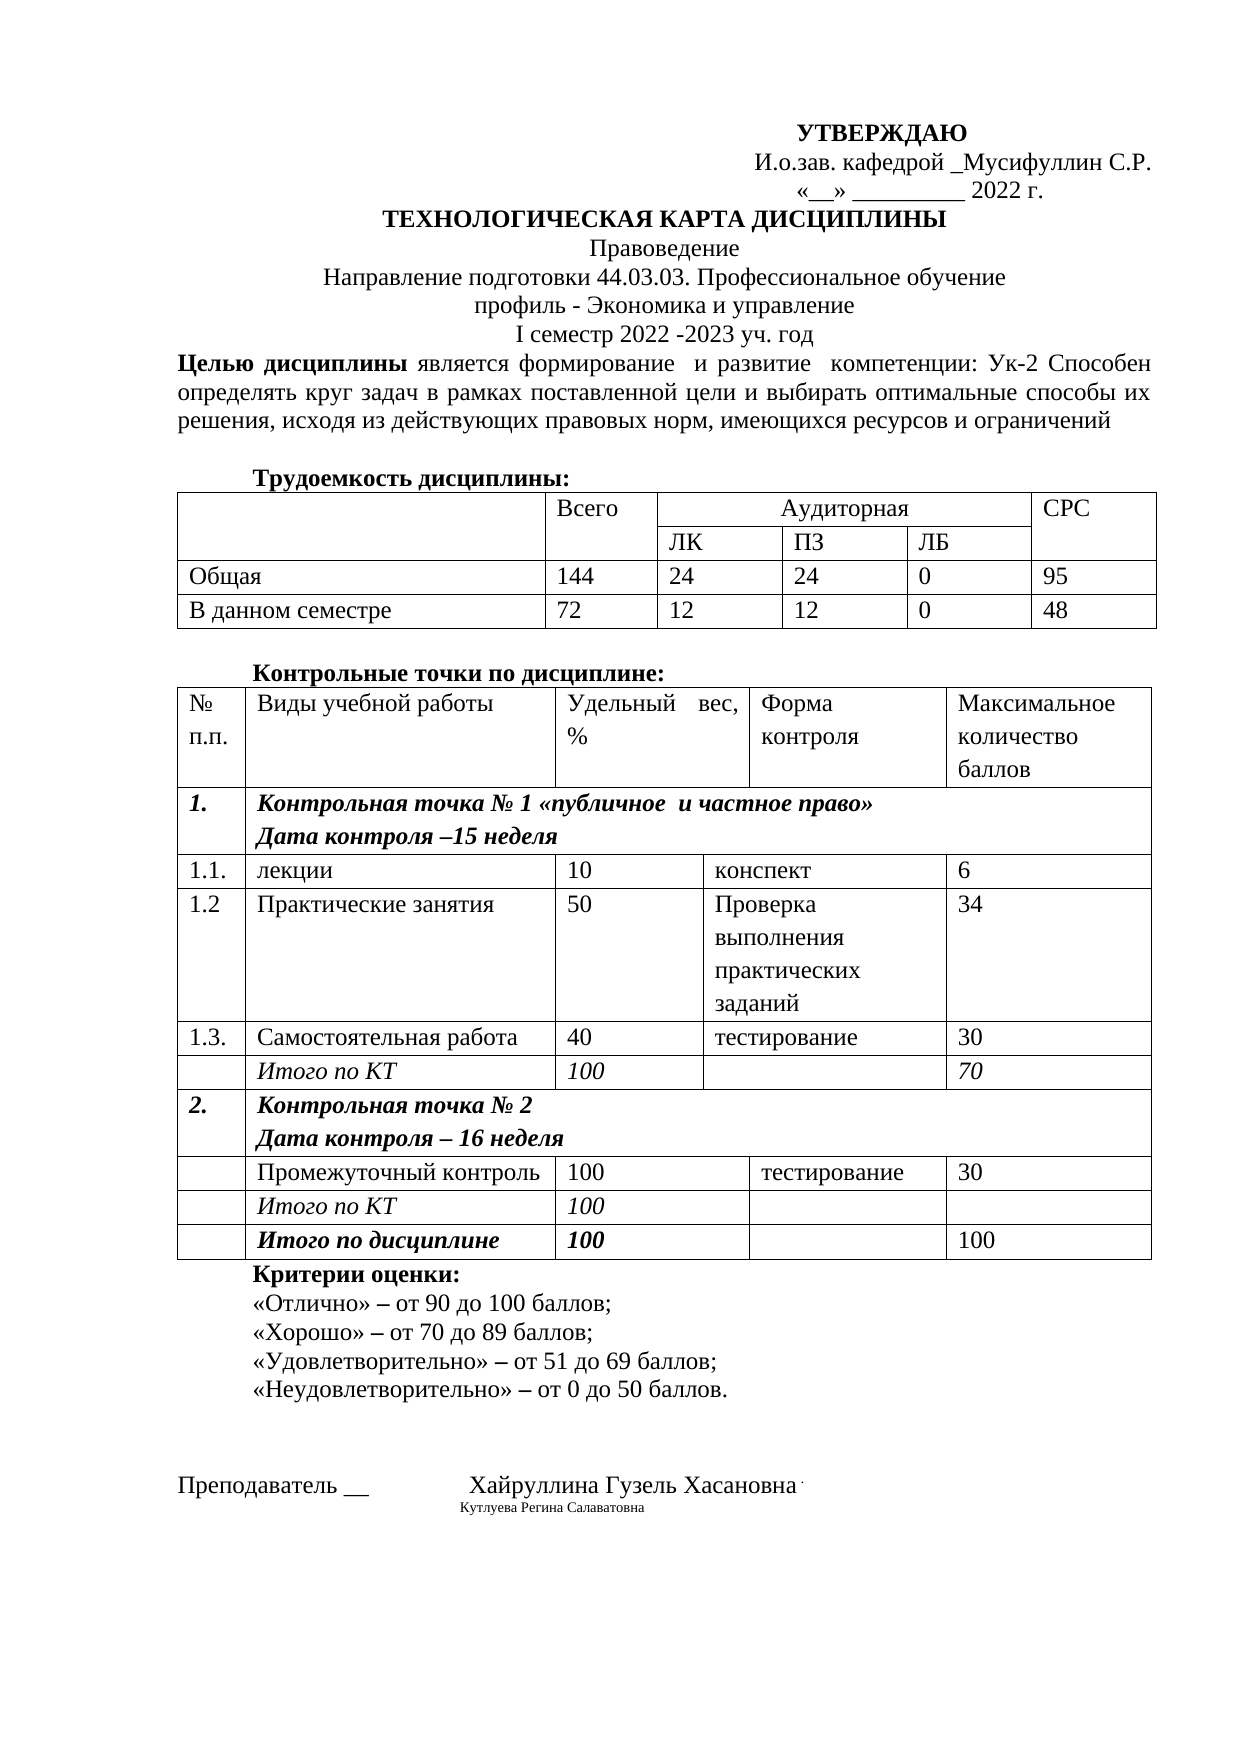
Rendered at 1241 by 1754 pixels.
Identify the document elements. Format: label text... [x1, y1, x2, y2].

table_cell 1.2 [178, 889, 245, 1021]
text профиль - Экономика и управление [177, 291, 1152, 319]
table_cell ПЗ [783, 527, 907, 560]
table_cell Итого по КТ [246, 1056, 555, 1089]
table_header Всего [546, 493, 657, 560]
table_cell 48 [1032, 595, 1156, 628]
table_cell 30 [947, 1157, 1151, 1190]
table_cell ЛБ [908, 527, 1031, 560]
text «Отлично» – от 90 до 100 баллов; [177, 1288, 1152, 1317]
text Контрольные точки по дисциплине: [177, 658, 1152, 687]
table_cell [178, 1225, 245, 1258]
table_cell 100 [556, 1157, 749, 1190]
table_cell 40 [556, 1022, 703, 1055]
table_cell Общая [178, 561, 545, 594]
text ТЕХНОЛОГИЧЕСКАЯ КАРТА ДИСЦИПЛИНЫ [177, 204, 1152, 233]
table_cell 1. [178, 788, 245, 854]
table_cell Практические занятия [246, 889, 555, 1021]
table_cell Промежуточный контроль [246, 1157, 555, 1190]
text Направление подготовки 44.03.03. Профессиональное обучение [177, 262, 1152, 291]
table_header СРС [1032, 493, 1156, 560]
table_cell Контрольная точка № 1 «публичное и частное право» Дата контроля –15 неделя [246, 788, 1151, 854]
text «Удовлетворительно» – от 51 до 69 баллов; [177, 1346, 1152, 1374]
table_cell 144 [546, 561, 657, 594]
text Правоведение [177, 233, 1152, 262]
text И.о.зав. кафедрой _Мусифуллин С.Р. [177, 147, 1152, 176]
table_cell В данном семестре [178, 595, 545, 628]
table_cell Проверка выполнения практических заданий [704, 889, 946, 1021]
table_cell [947, 1191, 1151, 1224]
text «Неудовлетворительно» – от 0 до 50 баллов. [177, 1374, 1152, 1403]
text Преподаватель __ Хайруллина Гузель Хасановна . [177, 1470, 1152, 1499]
table_cell [750, 1191, 946, 1224]
table_cell 12 [783, 595, 907, 628]
text Целью дисциплины является формирование и развитие компетенции: Ук-2 Способен определять круг задач в рамках поставленной цели и выбирать оптимальные способы их решения, исходя из действующих правовых норм, имеющихся ресурсов и ограничений [177, 348, 1152, 434]
table_cell 100 [556, 1191, 749, 1224]
table_cell 95 [1032, 561, 1156, 594]
text Трудоемкость дисциплины: [177, 463, 1152, 492]
table_cell 1.3. [178, 1022, 245, 1055]
table_header [178, 493, 545, 560]
table_cell 1.1. [178, 855, 245, 888]
table_header Аудиторная [658, 493, 1031, 526]
table_cell 0 [908, 561, 1031, 594]
table_cell конспект [704, 855, 946, 888]
table_cell 6 [947, 855, 1151, 888]
table_cell [178, 1191, 245, 1224]
table_cell [750, 1225, 946, 1258]
table_cell 100 [947, 1225, 1151, 1258]
table_cell 24 [783, 561, 907, 594]
table_cell 0 [908, 595, 1031, 628]
table_header Виды учебной работы [246, 688, 555, 787]
text I семестр 2022 -2023 уч. год [177, 319, 1152, 348]
table_cell 2. [178, 1090, 245, 1156]
table_cell [704, 1056, 946, 1089]
table_cell 72 [546, 595, 657, 628]
table_cell 10 [556, 855, 703, 888]
table_cell 70 [947, 1056, 1151, 1089]
table_cell 12 [658, 595, 782, 628]
table_cell Итого по дисциплине [246, 1225, 555, 1258]
table_cell 100 [556, 1225, 749, 1258]
table_cell 100 [556, 1056, 703, 1089]
table_cell [178, 1157, 245, 1190]
table_cell тестирование [704, 1022, 946, 1055]
table_cell Итого по КТ [246, 1191, 555, 1224]
table_header № п.п. [178, 688, 245, 787]
text УТВЕРЖДАЮ [177, 118, 1152, 147]
table_cell 50 [556, 889, 703, 1021]
table_cell Контрольная точка № 2 Дата контроля – 16 неделя [246, 1090, 1151, 1156]
table_cell тестирование [750, 1157, 946, 1190]
text «Хорошо» – от 70 до 89 баллов; [177, 1317, 1152, 1346]
table_cell 30 [947, 1022, 1151, 1055]
table_header Удельный вес, % [556, 688, 749, 787]
table_cell 34 [947, 889, 1151, 1021]
table_cell Самостоятельная работа [246, 1022, 555, 1055]
text Кутлуева Регина Салаватовна [177, 1499, 1152, 1528]
table_header Форма контроля [750, 688, 946, 787]
text Критерии оценки: [177, 1260, 1152, 1288]
table_cell 24 [658, 561, 782, 594]
table_cell ЛК [658, 527, 782, 560]
text «__» _________ 2022 г. [177, 176, 1152, 204]
table_cell лекции [246, 855, 555, 888]
table_cell [178, 1056, 245, 1089]
table_header Максимальное количество баллов [947, 688, 1151, 787]
